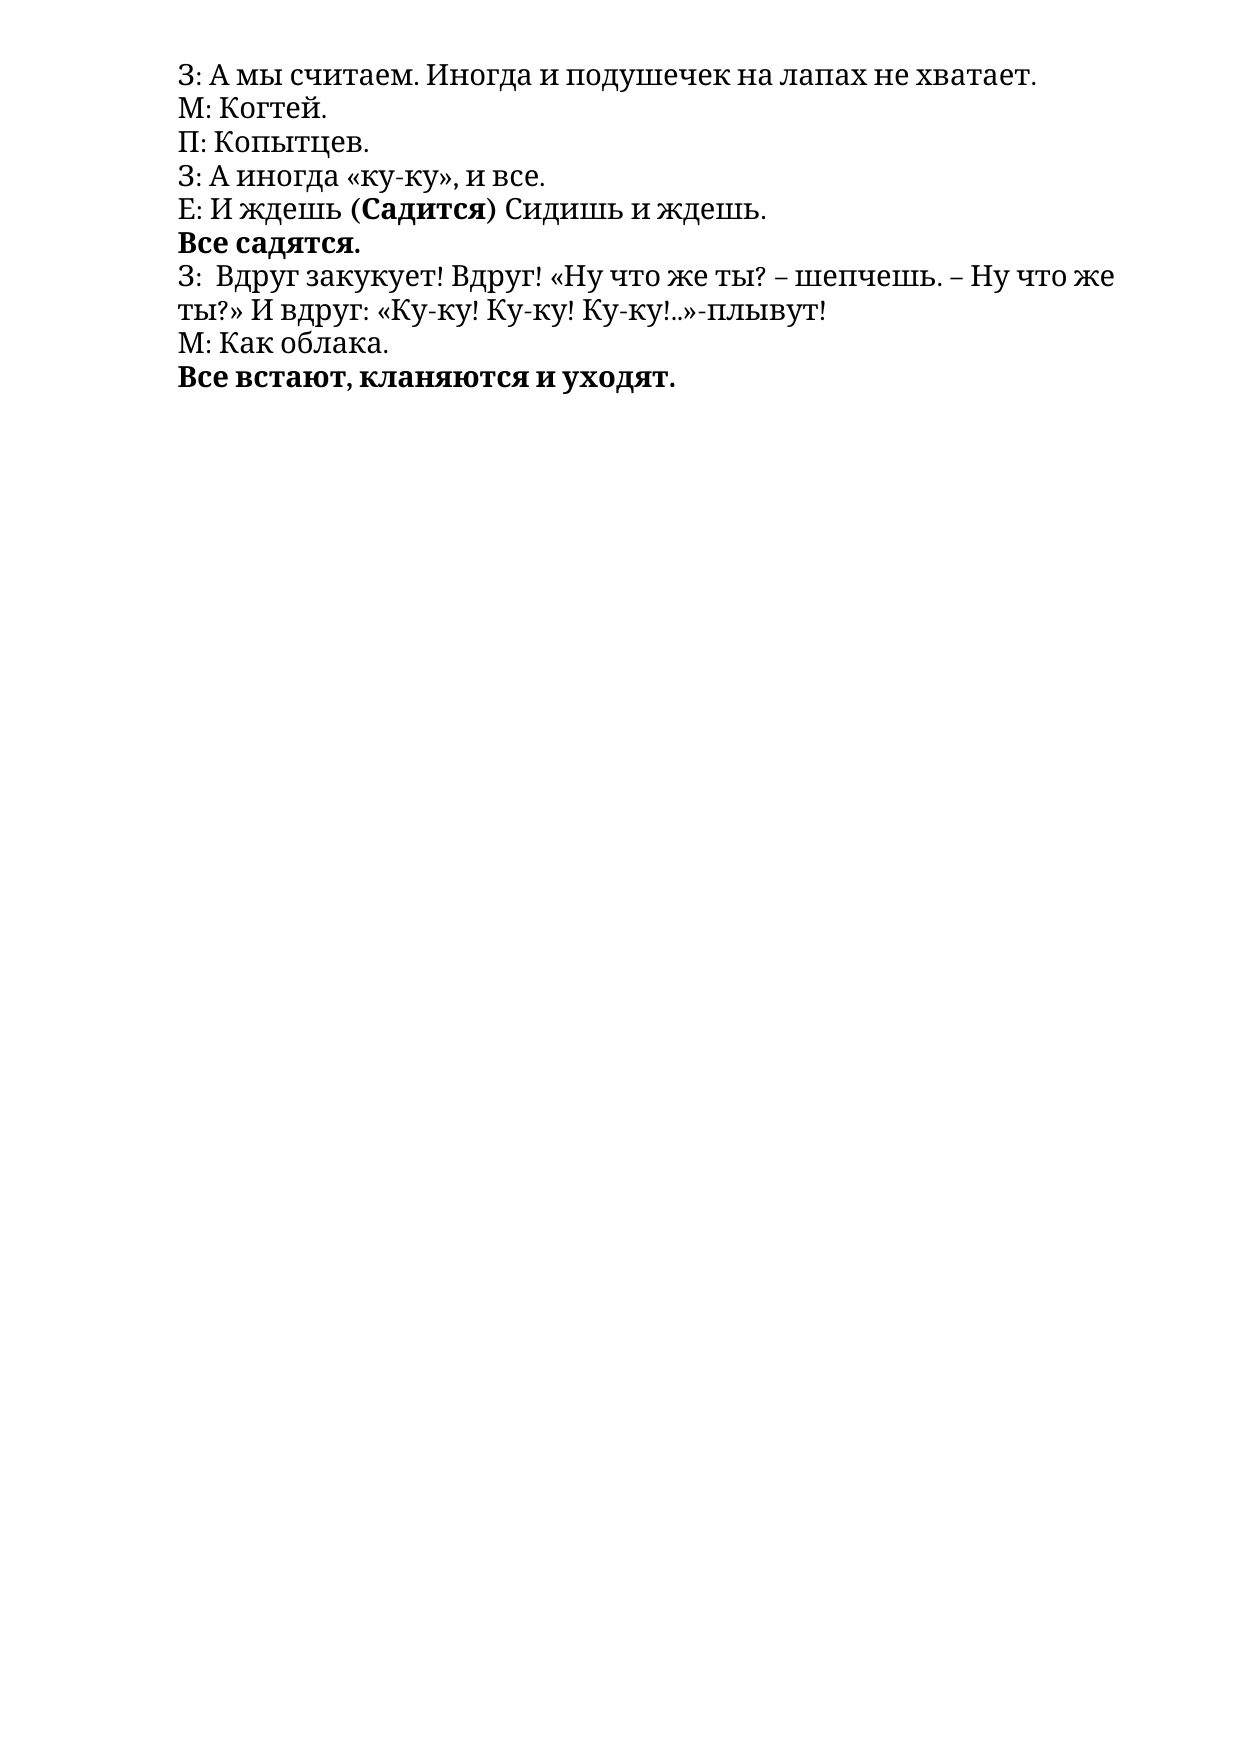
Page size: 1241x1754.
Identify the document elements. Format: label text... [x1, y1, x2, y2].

text З: А иногда «ку-ку», и все. [177, 160, 1152, 193]
text М: Как облака. [177, 327, 1152, 361]
text П: Копытцев. [177, 126, 1152, 160]
text З: Вдруг закукует! Вдруг! «Ну что же ты? – шепчешь. – Ну что же ты?» И вдруг: «Ку-ку! Ку-ку! Ку-ку!..»-плывут! [177, 260, 1152, 327]
text Е: И ждешь (Садится) Сидишь и ждешь. [177, 193, 1152, 227]
text Все встают, кланяются и уходят. [177, 361, 1152, 394]
text З: А мы считаем. Иногда и подушечек на лапах не хватает. [177, 59, 1152, 93]
text Все садятся. [177, 227, 1152, 260]
text М: Когтей. [177, 93, 1152, 126]
